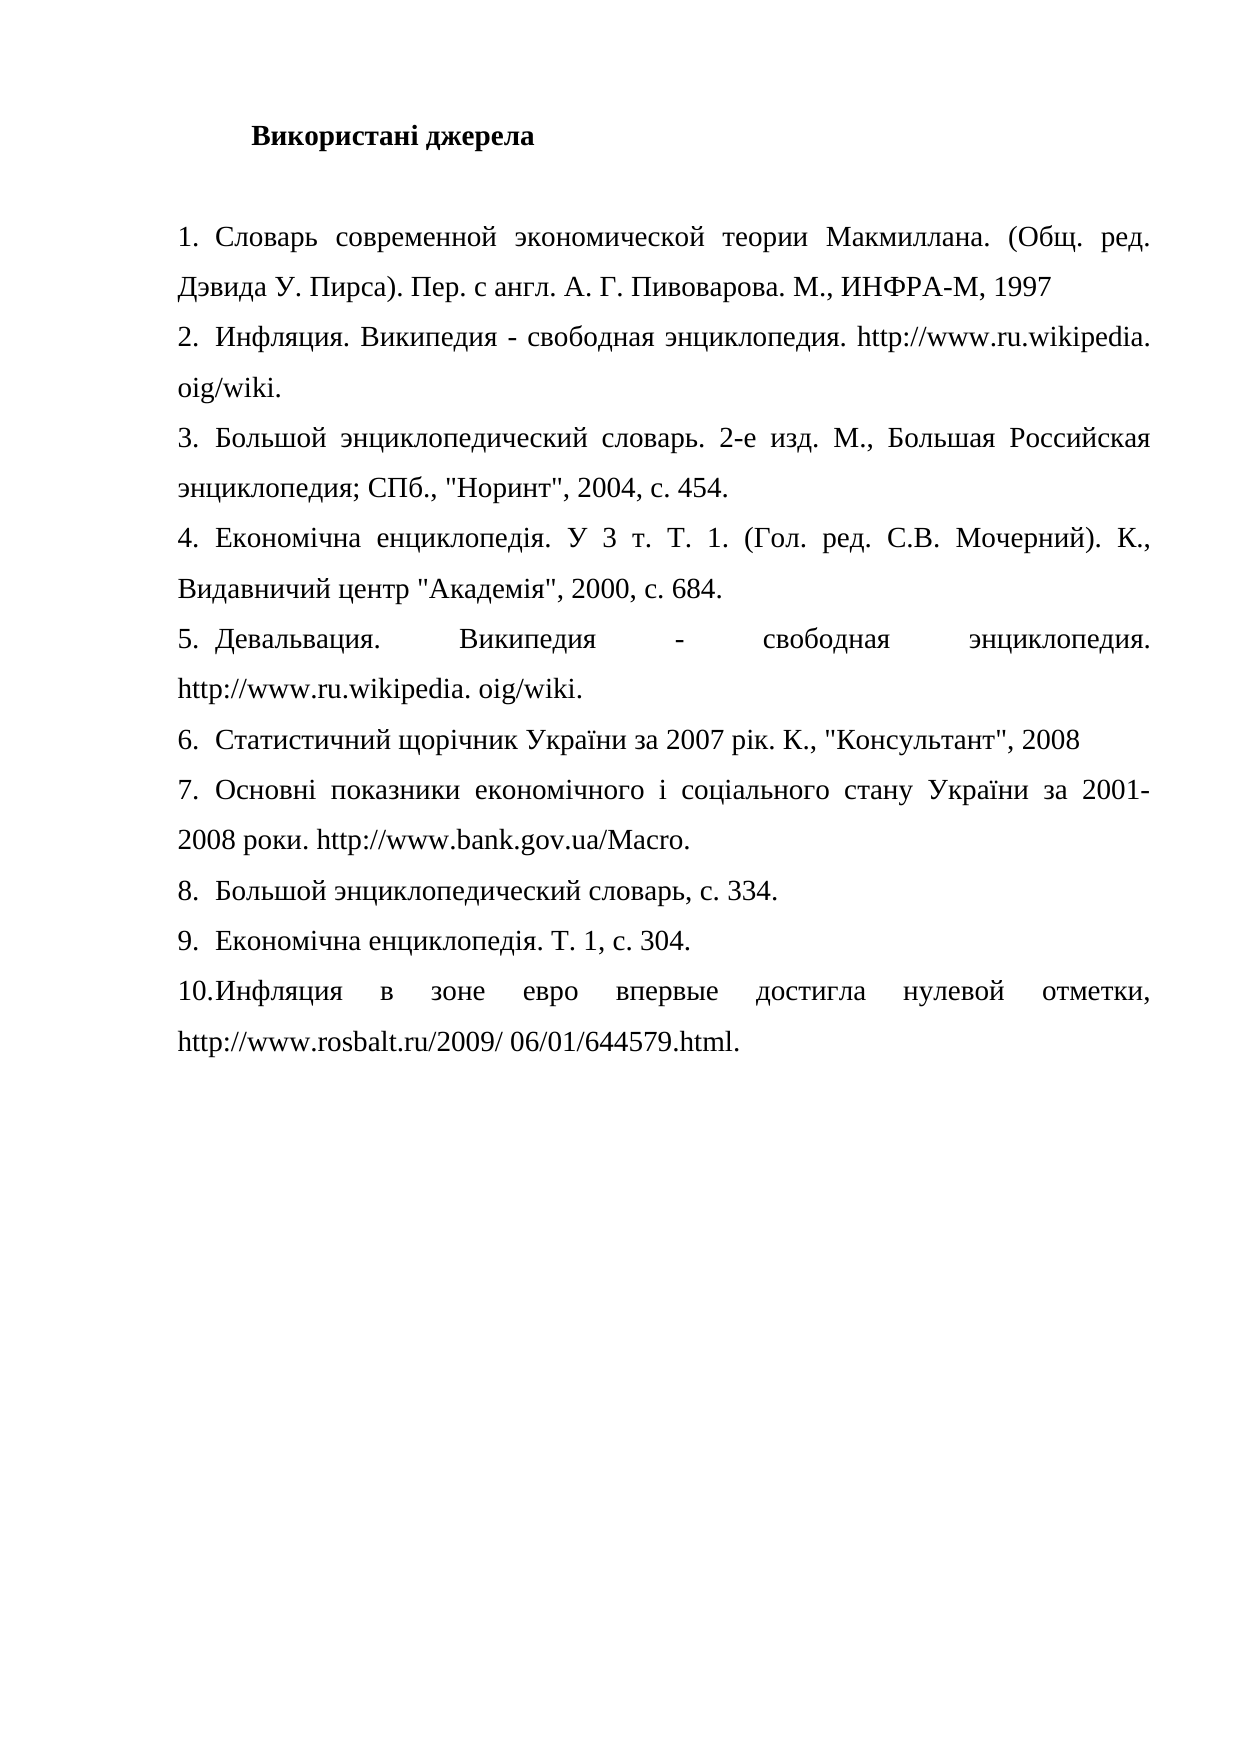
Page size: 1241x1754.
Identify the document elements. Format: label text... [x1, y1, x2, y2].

list Инфляция. Википедия - свободная энциклопедия. http://www.ru.wikipedia. oig/wiki. [177, 319, 1152, 403]
list Большой энциклопедический словарь. 2-е изд. М., Большая Российская энциклопедия; СПб., "Норинт", 2004, с. 454. [177, 420, 1152, 504]
list Статистичний щорічник України за 2007 рік. К., "Консультант", 2008 [177, 722, 1152, 755]
list Економічна енциклопедія. У 3 т. Т. 1. (Гол. ред. С.В. Мочерний). К., Видавничий центр "Академія", 2000, с. 684. [177, 521, 1152, 604]
list Большой энциклопедический словарь, с. 334. [177, 873, 1152, 906]
list Економічна енциклопедія. Т. 1, с. 304. [177, 923, 1152, 957]
list Словарь современной экономической теории Макмиллана. (Общ. ред. Дэвида У. Пирса). Пер. с англ. А. Г. Пивоварова. М., ИНФРА-М, 1997 [177, 219, 1152, 303]
list Основні показники економічного і соціального стану України за 2001-2008 роки. http://www.bank.gov.ua/Macro. [177, 772, 1152, 856]
list Девальвация. Википедия - свободная энциклопедия. http://www.ru.wikipedia. oig/wiki. [177, 621, 1152, 705]
list Инфляция в зоне евро впервые достигла нулевой отметки, http://www.rosbalt.ru/2009/ 06/01/644579.html. [177, 973, 1152, 1057]
text Використані джерела [177, 118, 1152, 152]
